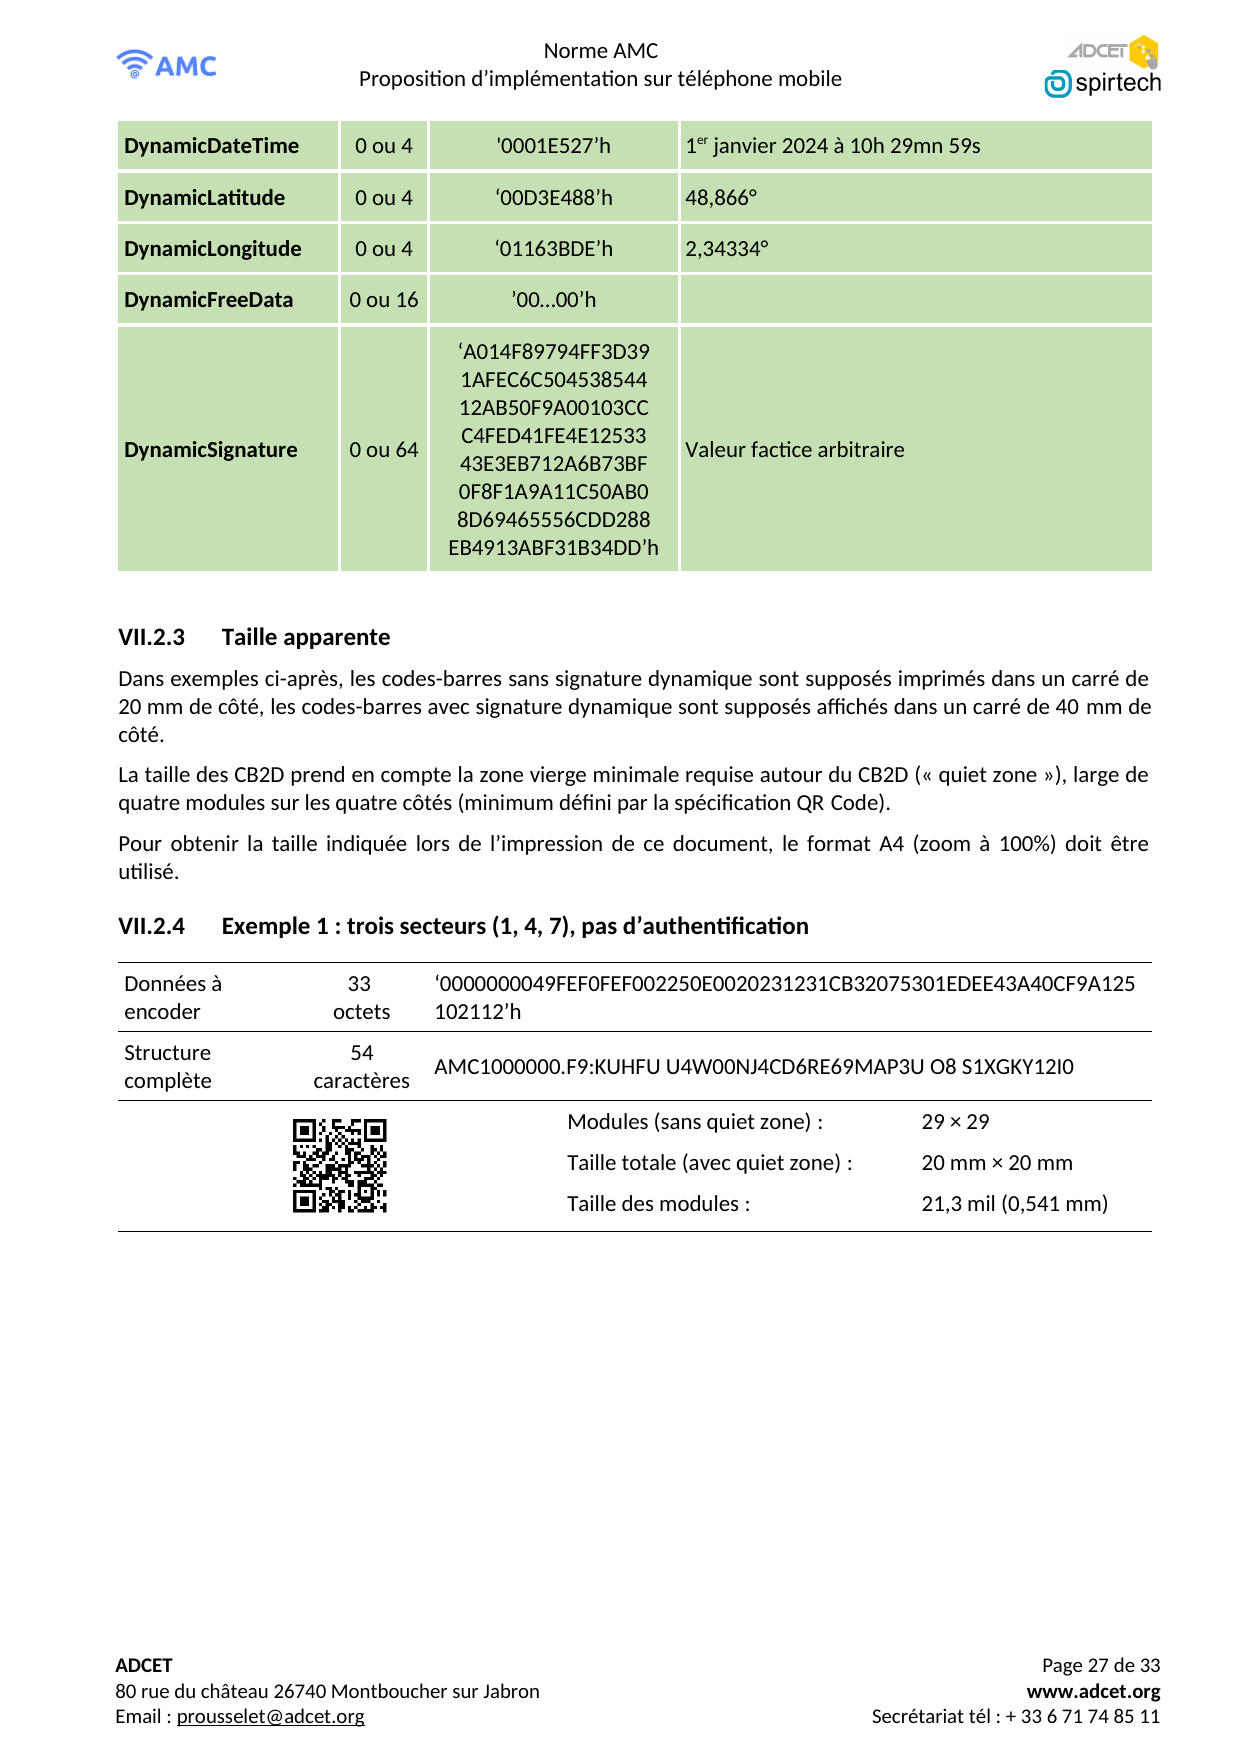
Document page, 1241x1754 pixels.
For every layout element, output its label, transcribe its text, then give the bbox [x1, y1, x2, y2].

text Pour obtenir la taille indiquée lors de l’impression de ce document, le format A4 (zoom à 100%) doit être utilisé. [118, 829, 1152, 885]
table_cell '0001E527’h [430, 121, 678, 169]
picture [115, 34, 220, 93]
text Dans exemples ci-après, les codes-barres sans signature dynamique sont supposés imprimés dans un carré de 20 mm de côté, les codes-barres avec signature dynamique sont supposés affichés dans un carré de 40 mm de côté. [118, 664, 1152, 748]
table_cell ‘A014F89794FF3D39 1AFEC6C504538544 12AB50F9A00103CC C4FED41FE4E12533 43E3EB712A6B73BF 0F8F1A9A11C50AB0 8D69465556CDD288 EB4913ABF31B34DD’h [430, 327, 678, 571]
table_cell 48,866° [681, 173, 1152, 221]
table_cell 0 ou 16 [341, 275, 427, 323]
picture [1066, 29, 1161, 98]
table_cell 0 ou 64 [341, 327, 427, 571]
table_cell DynamicSignature [118, 327, 338, 571]
table_header ‘0000000049FEF0FEF002250E0020231231CB32075301EDEE43A40CF9A125102112’h [428, 963, 1152, 1031]
table_cell 0 ou 4 [341, 173, 427, 221]
table_cell 29 × 29 [915, 1101, 1152, 1141]
picture [1044, 70, 1068, 94]
table_cell 21,3 mil (0,541 mm) [915, 1182, 1152, 1231]
table_cell DynamicFreeData [118, 275, 338, 323]
picture [1055, 80, 1061, 87]
table_cell Structure complète [118, 1032, 295, 1100]
subtitle Taille apparente [118, 621, 1152, 651]
table_header 33 octets [295, 963, 428, 1031]
table_cell ‘01163BDE’h [430, 224, 678, 272]
table_cell Modules (sans quiet zone) : [561, 1101, 915, 1141]
table_cell AMC1000000.F9:KUHFU U4W00NJ4CD6RE69MAP3U O8 S1XGKY12I0 [428, 1032, 1152, 1100]
table_cell DynamicLatitude [118, 173, 338, 221]
table_cell DynamicLongitude [118, 224, 338, 272]
picture [280, 1106, 399, 1225]
table_cell [681, 275, 1152, 323]
table_header Données à encoder [118, 963, 295, 1031]
table_cell 0 ou 4 [341, 224, 427, 272]
table_cell 2,34334° [681, 224, 1152, 272]
text La taille des CB2D prend en compte la zone vierge minimale requise autour du CB2D (« quiet zone »), large de quatre modules sur les quatre côtés (minimum défini par la spécification QR Code). [118, 760, 1152, 816]
table_cell ‘00D3E488’h [430, 173, 678, 221]
table_cell 20 mm × 20 mm [915, 1141, 1152, 1182]
table_cell DynamicDateTime [118, 121, 338, 169]
table_cell ’00…00’h [430, 275, 678, 323]
table_cell Taille des modules : [561, 1182, 915, 1231]
table_cell 1er janvier 2024 à 10h 29mn 59s [681, 121, 1152, 169]
subtitle Exemple 1 : trois secteurs (1, 4, 7), pas d’authentification [118, 910, 1152, 940]
table_cell [118, 1101, 561, 1231]
table_cell 54 caractères [295, 1032, 428, 1100]
table_cell Valeur factice arbitraire [681, 327, 1152, 571]
table_cell Taille totale (avec quiet zone) : [561, 1141, 915, 1182]
table_cell 0 ou 4 [341, 121, 427, 169]
